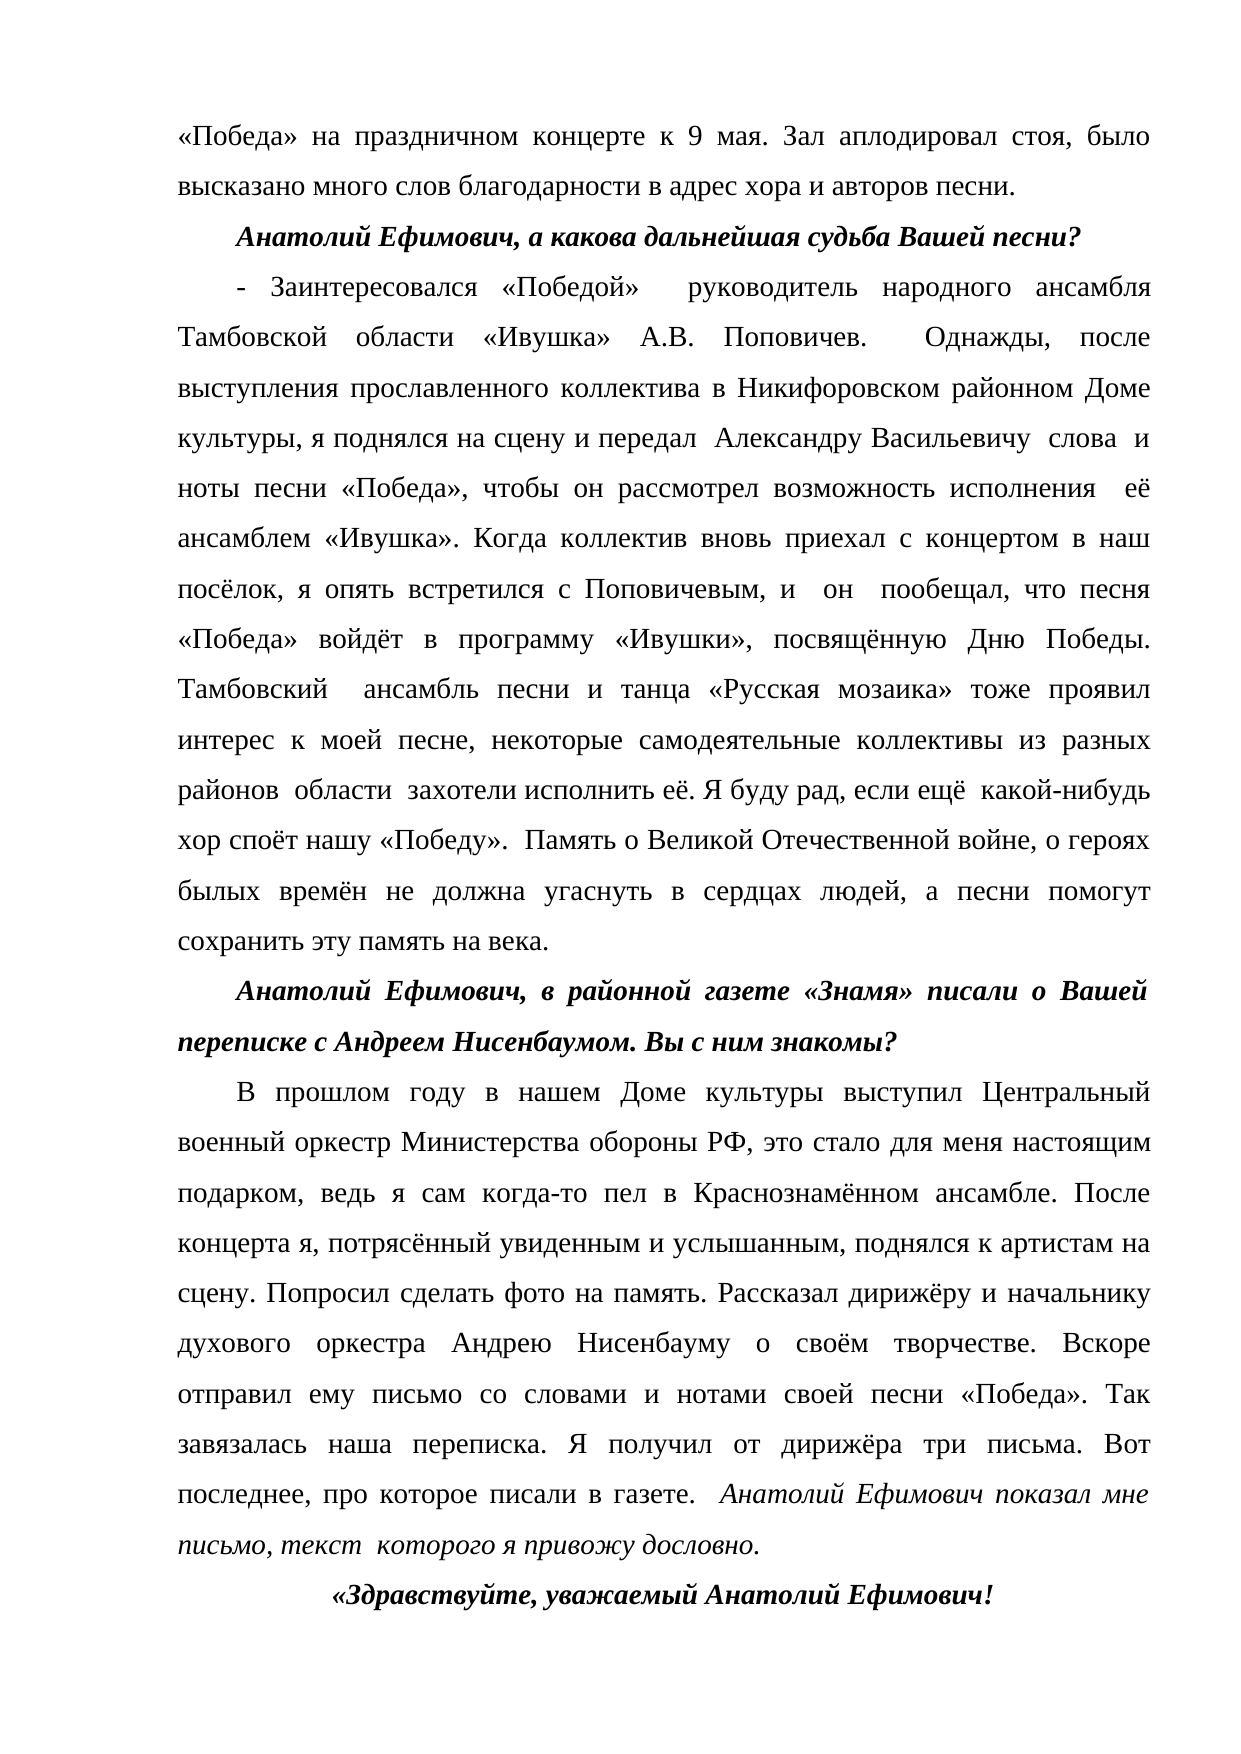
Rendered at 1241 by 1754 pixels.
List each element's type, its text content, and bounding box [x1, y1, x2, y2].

text В прошлом году в нашем Доме культуры выступил Центральный военный оркестр Министерства обороны РФ, это стало для меня настоящим подарком, ведь я сам когда-то пел в Краснознамённом ансамбле. После концерта я, потрясённый увиденным и услышанным, поднялся к артистам на сцену. Попросил сделать фото на память. Рассказал дирижёру и начальнику духового оркестра Андрею Нисенбауму о своём творчестве. Вскоре отправил ему письмо со словами и нотами своей песни «Победа». Так завязалась наша переписка. Я получил от дирижёра три письма. Вот последнее, про которое писали в газете. Анатолий Ефимович показал мне письмо, текст которого я привожу дословно. [177, 1074, 1152, 1560]
text - Заинтересовался «Победой» руководитель народного ансамбля Тамбовской области «Ивушка» А.В. Поповичев. Однажды, после выступления прославленного коллектива в Никифоровском районном Доме культуры, я поднялся на сцену и передал Александру Васильевичу слова и ноты песни «Победа», чтобы он рассмотрел возможность исполнения её ансамблем «Ивушка». Когда коллектив вновь приехал с концертом в наш посёлок, я опять встретился с Поповичевым, и он пообещал, что песня «Победа» войдёт в программу «Ивушки», посвящённую Дню Победы. Тамбовский ансамбль песни и танца «Русская мозаика» тоже проявил интерес к моей песне, некоторые самодеятельные коллективы из разных районов области захотели исполнить её. Я буду рад, если ещё какой-нибудь хор споёт нашу «Победу». Память о Великой Отечественной войне, о героях былых времён не должна угаснуть в сердцах людей, а песни помогут сохранить эту память на века. [177, 269, 1152, 957]
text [177, 118, 1152, 202]
text «Здравствуйте, уважаемый Анатолий Ефимович! [177, 1577, 1152, 1611]
text Анатолий Ефимович, в районной газете «Знамя» писали о Вашей переписке с Андреем Нисенбаумом. Вы с ним знакомы? [177, 973, 1152, 1057]
text Анатолий Ефимович, а какова дальнейшая судьба Вашей песни? [177, 219, 1152, 252]
